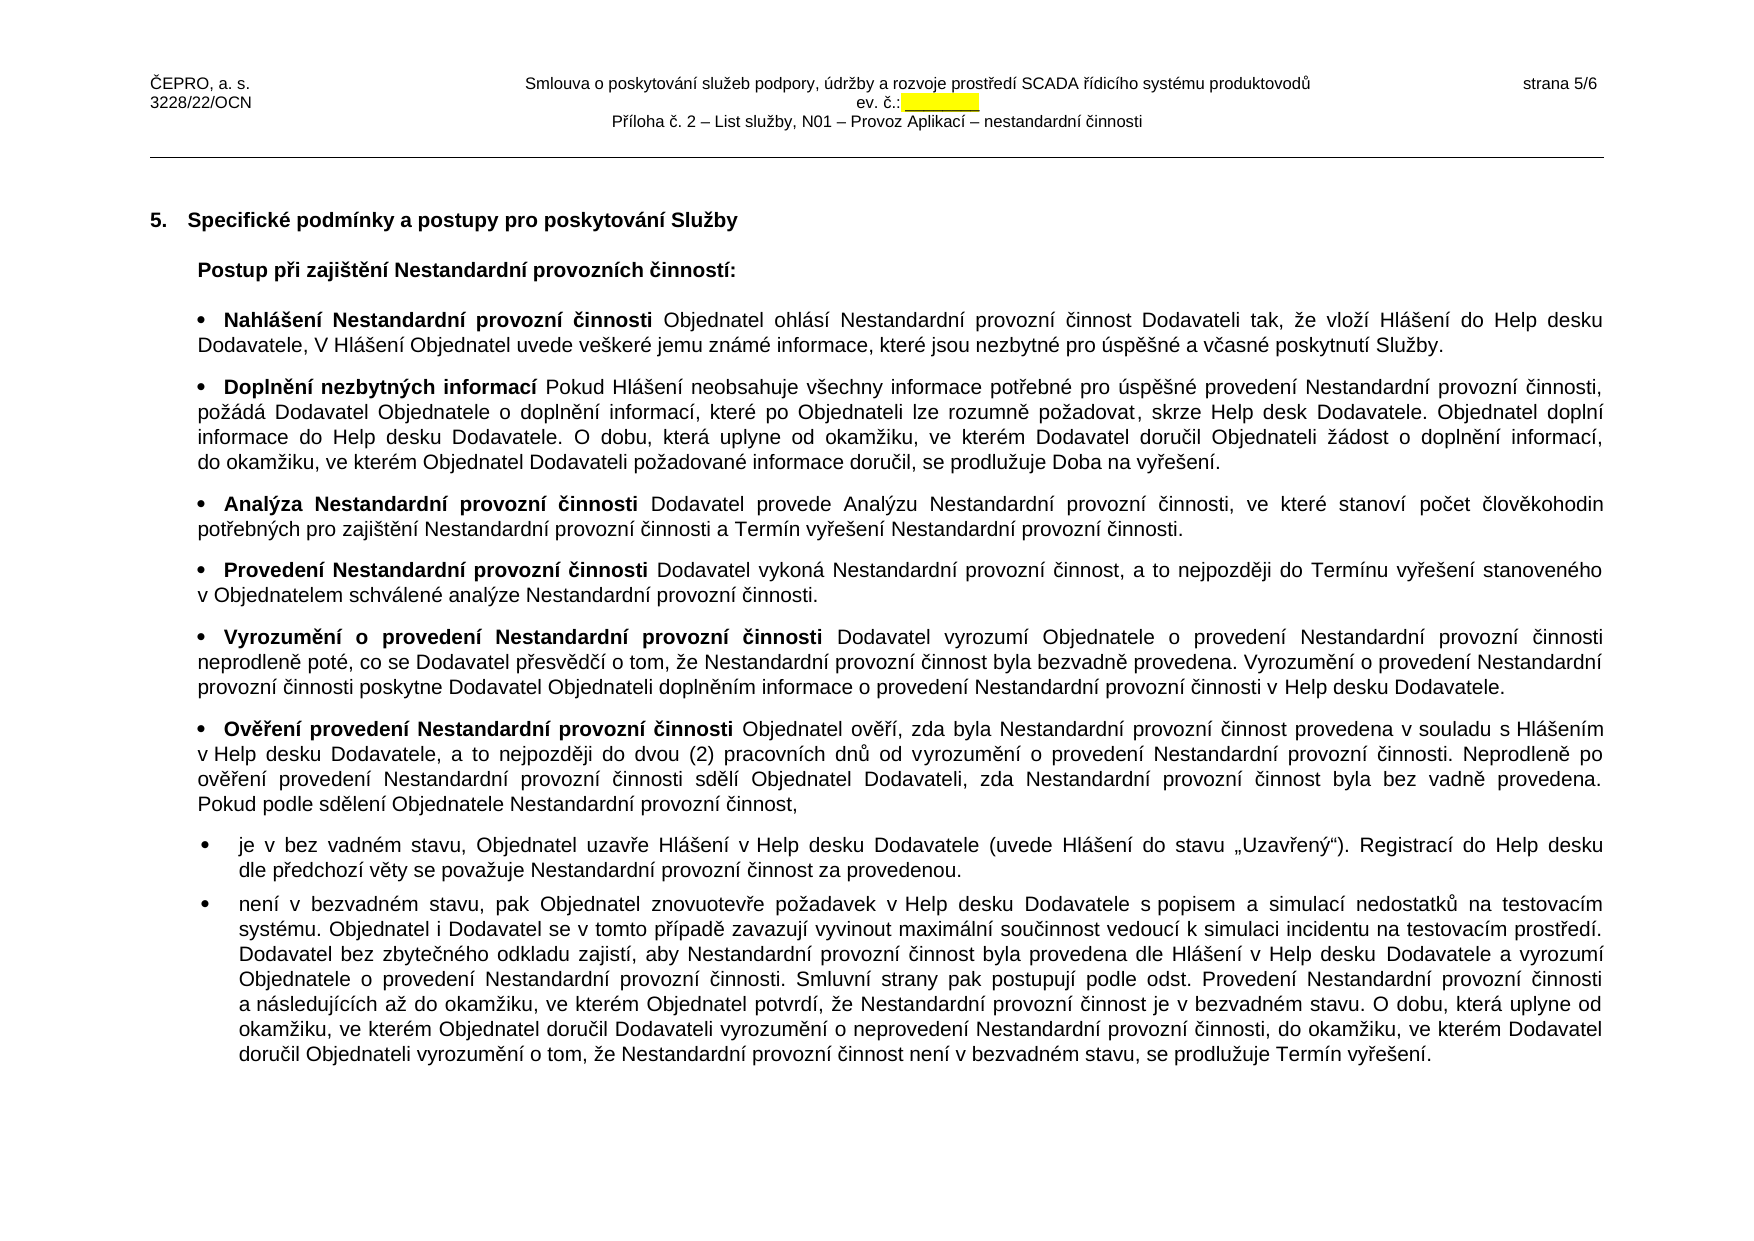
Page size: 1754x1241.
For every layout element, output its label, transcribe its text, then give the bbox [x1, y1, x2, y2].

list je v bez vadném stavu, Objednatel uzavře Hlášení v Help desku Dodavatele (uvede Hlášení do stavu „Uzavřený“). Registrací do Help desku dle předchozí věty se považuje Nestandardní provozní činnost za provedenou. [201, 832, 1604, 882]
list Specifické podmínky a postupy pro poskytování Služby [150, 207, 1604, 232]
list Vyrozumění o provedení Nestandardní provozní činnosti Dodavatel vyrozumí Objednatele o provedení Nestandardní provozní činnosti neprodleně poté, co se Dodavatel přesvědčí o tom, že Nestandardní provozní činnost byla bezvadně provedena. Vyrozumění o provedení Nestandardní provozní činnosti poskytne Dodavatel Objednateli doplněním informace o provedení Nestandardní provozní činnosti v Help desku Dodavatele. [197, 624, 1604, 699]
list Provedení Nestandardní provozní činnosti Dodavatel vykoná Nestandardní provozní činnost, a to nejpozději do Termínu vyřešení stanoveného v Objednatelem schválené analýze Nestandardní provozní činnosti. [197, 557, 1604, 607]
list Ověření provedení Nestandardní provozní činnosti Objednatel ověří, zda byla Nestandardní provozní činnost provedena v souladu s Hlášením v Help desku Dodavatele, a to nejpozději do dvou (2) pracovních dnů od vyrozumění o provedení Nestandardní provozní činnosti. Neprodleně po ověření provedení Nestandardní provozní činnosti sdělí Objednatel Dodavateli, zda Nestandardní provozní činnost byla bez vadně provedena. Pokud podle sdělení Objednatele Nestandardní provozní činnost, [197, 716, 1604, 816]
list není v bezvadném stavu, pak Objednatel znovuotevře požadavek v Help desku Dodavatele s popisem a simulací nedostatků na testovacím systému. Objednatel i Dodavatel se v tomto případě zavazují vyvinout maximální součinnost vedoucí k simulaci incidentu na testovacím prostředí. Dodavatel bez zbytečného odkladu zajistí, aby Nestandardní provozní činnost byla provedena dle Hlášení v Help desku Dodavatele a vyrozumí Objednatele o provedení Nestandardní provozní činnosti. Smluvní strany pak postupují podle odst. Provedení Nestandardní provozní činnosti a následujících až do okamžiku, ve kterém Objednatel potvrdí, že Nestandardní provozní činnost je v bezvadném stavu. O dobu, která uplyne od okamžiku, ve kterém Objednatel doručil Dodavateli vyrozumění o neprovedení Nestandardní provozní činnosti, do okamžiku, ve kterém Dodavatel doručil Objednateli vyrozumění o tom, že Nestandardní provozní činnost není v bezvadném stavu, se prodlužuje Termín vyřešení. [201, 891, 1604, 1066]
list Nahlášení Nestandardní provozní činnosti Objednatel ohlásí Nestandardní provozní činnost Dodavateli tak, že vloží Hlášení do Help desku Dodavatele, V Hlášení Objednatel uvede veškeré jemu známé informace, které jsou nezbytné pro úspěšné a včasné poskytnutí Služby. [197, 307, 1604, 357]
list Analýza Nestandardní provozní činnosti Dodavatel provede Analýzu Nestandardní provozní činnosti, ve které stanoví počet člověkohodin potřebných pro zajištění Nestandardní provozní činnosti a Termín vyřešení Nestandardní provozní činnosti. [197, 491, 1604, 541]
text Postup při zajištění Nestandardní provozních činností: [197, 257, 1604, 282]
list Doplnění nezbytných informací Pokud Hlášení neobsahuje všechny informace potřebné pro úspěšné provedení Nestandardní provozní činnosti, požádá Dodavatel Objednatele o doplnění informací, které po Objednateli lze rozumně požadovat, skrze Help desk Dodavatele. Objednatel doplní informace do Help desku Dodavatele. O dobu, která uplyne od okamžiku, ve kterém Dodavatel doručil Objednateli žádost o doplnění informací, do okamžiku, ve kterém Objednatel Dodavateli požadované informace doručil, se prodlužuje Doba na vyřešení. [197, 374, 1604, 474]
